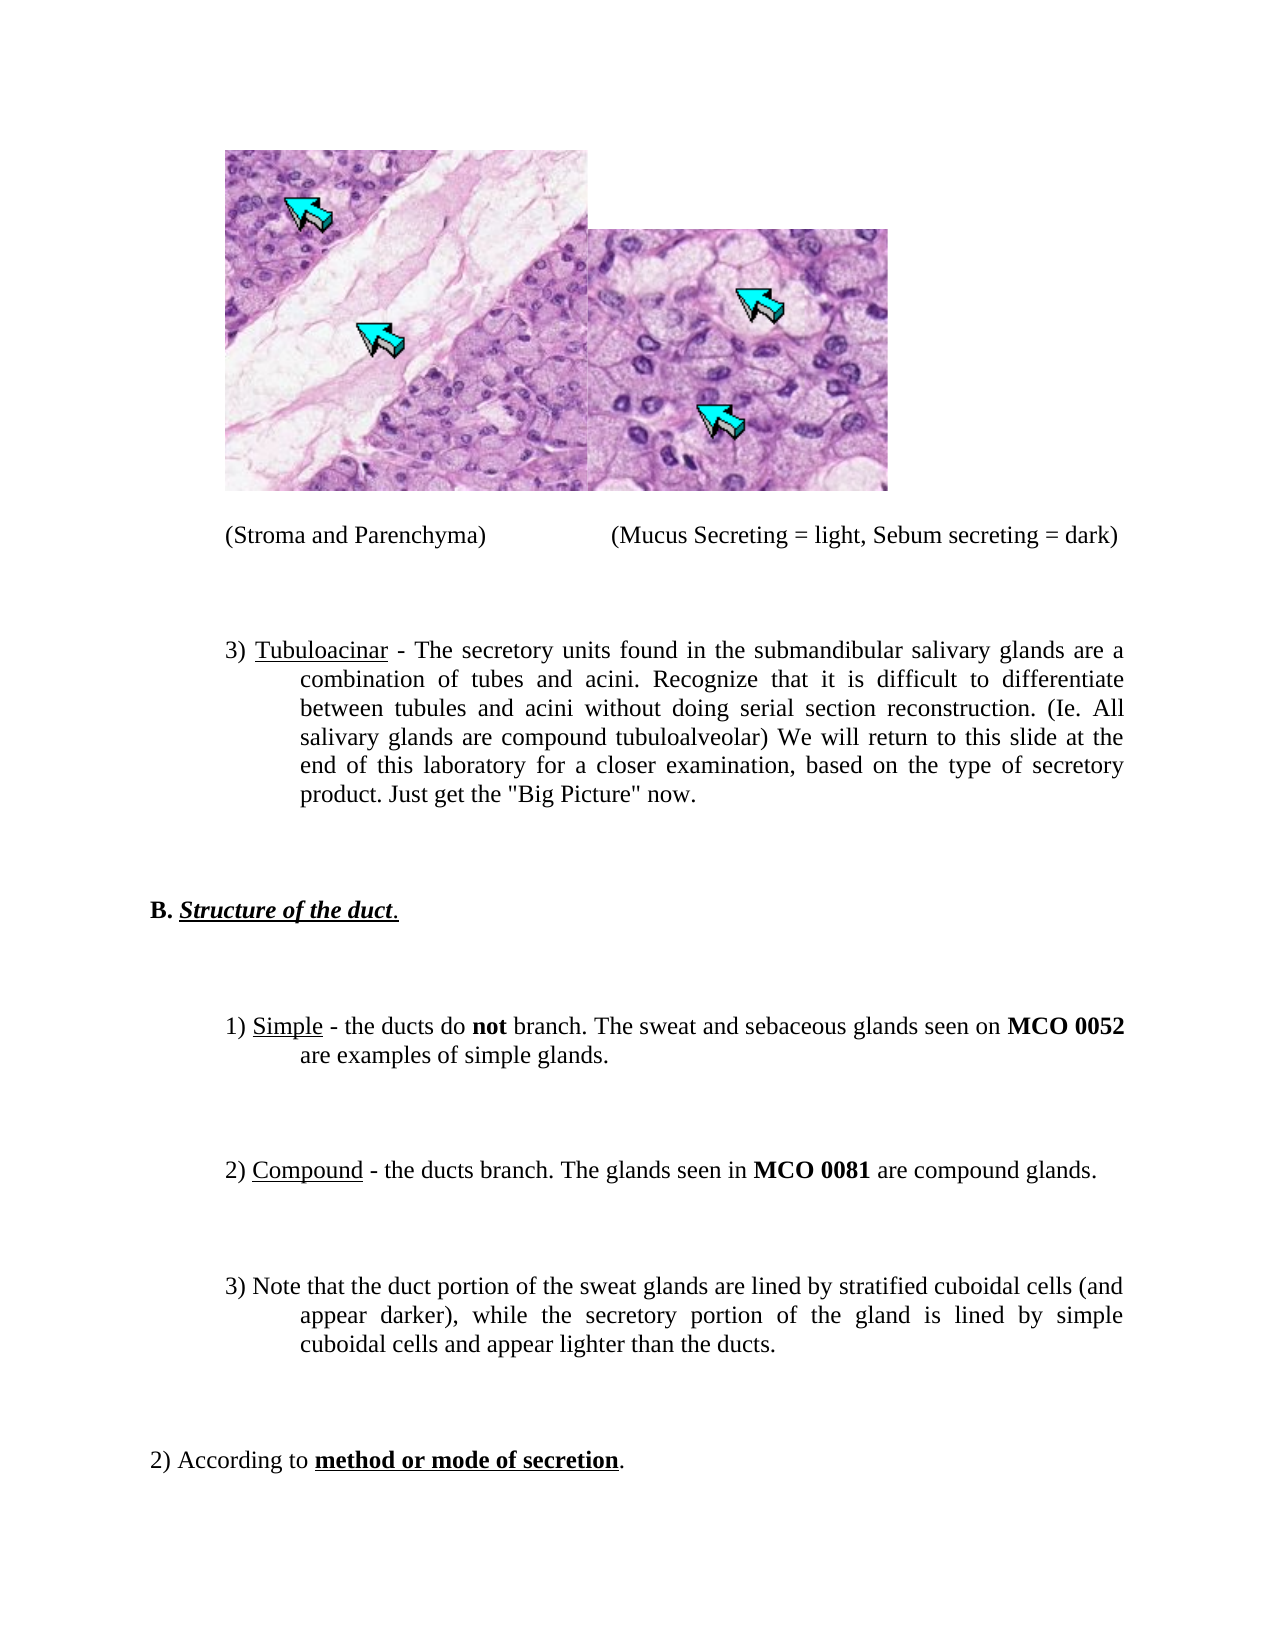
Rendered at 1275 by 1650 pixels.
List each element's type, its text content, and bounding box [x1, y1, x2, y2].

text B. Structure of the duct. [150, 895, 1125, 924]
text 3) Note that the duct portion of the sweat glands are lined by stratified cuboidal cells (and appear darker), while the secretory portion of the gland is lined by simple cuboidal cells and appear lighter than the ducts. [225, 1271, 1125, 1358]
picture [225, 150, 888, 491]
text 1) Simple - the ducts do not branch. The sweat and sebaceous glands seen on MCO 0052 are examples of simple glands. [225, 1011, 1125, 1068]
text 2) Compound - the ducts branch. The glands seen in MCO 0081 are compound glands. [225, 1156, 1125, 1184]
text (Stroma and Parenchyma) (Mucus Secreting = light, Sebum secreting = dark) [225, 520, 1125, 548]
text 3) Tubuloacinar - The secretory units found in the submandibular salivary glands are a combination of tubes and acini. Recognize that it is difficult to differentiate between tubules and acini without doing serial section reconstruction. (Ie. All salivary glands are compound tubuloalveolar) We will return to this slide at the end of this laboratory for a closer examination, based on the type of secretory product. Just get the "Big Picture" now. [225, 636, 1125, 808]
text 2) According to method or mode of secretion. [150, 1445, 1125, 1473]
